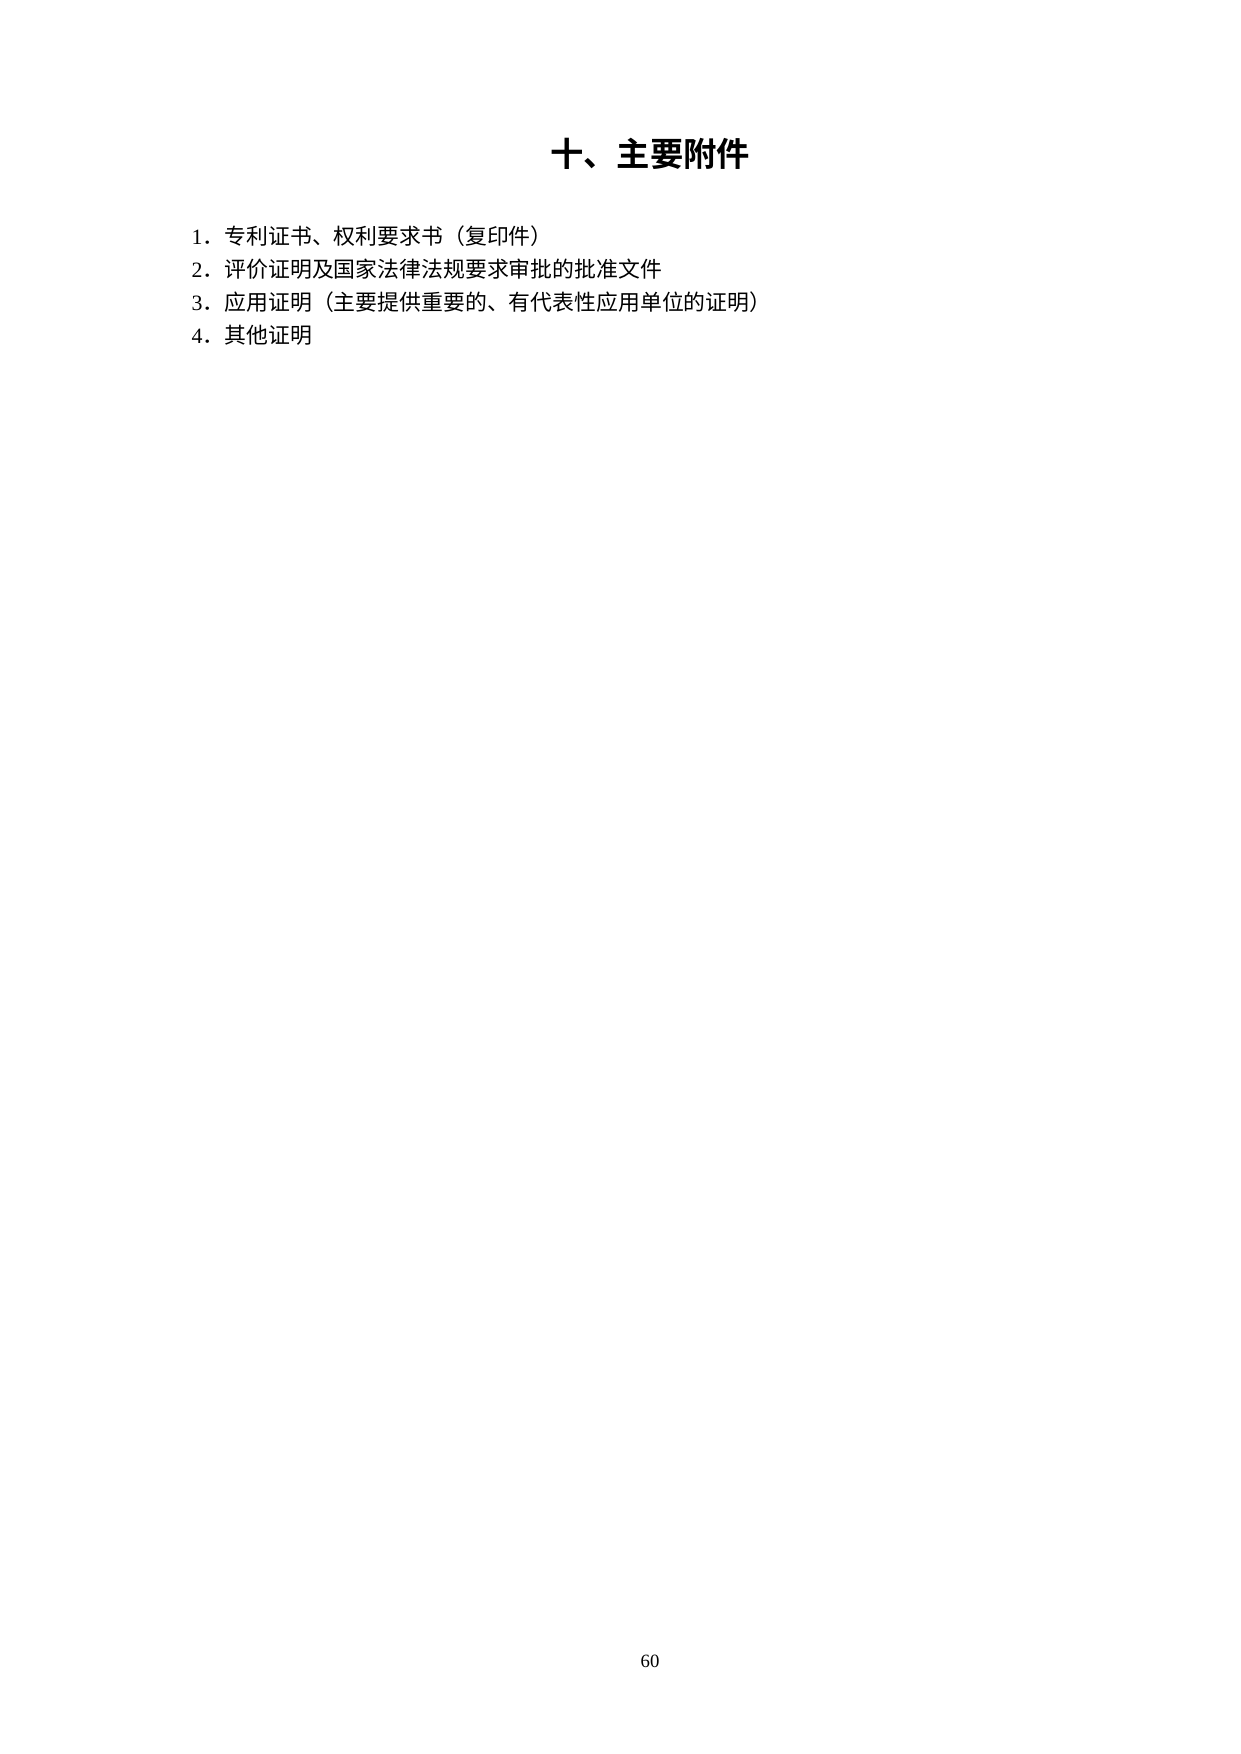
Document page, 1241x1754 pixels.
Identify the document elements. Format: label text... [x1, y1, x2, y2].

subtitle 十、主要附件 [148, 119, 1152, 185]
text 3．应用证明（主要提供重要的、有代表性应用单位的证明） [148, 284, 1152, 317]
text 2．评价证明及国家法律法规要求审批的批准文件 [148, 251, 1152, 284]
text 4．其他证明 [148, 317, 1152, 350]
text 1．专利证书、权利要求书（复印件） [148, 218, 1152, 251]
